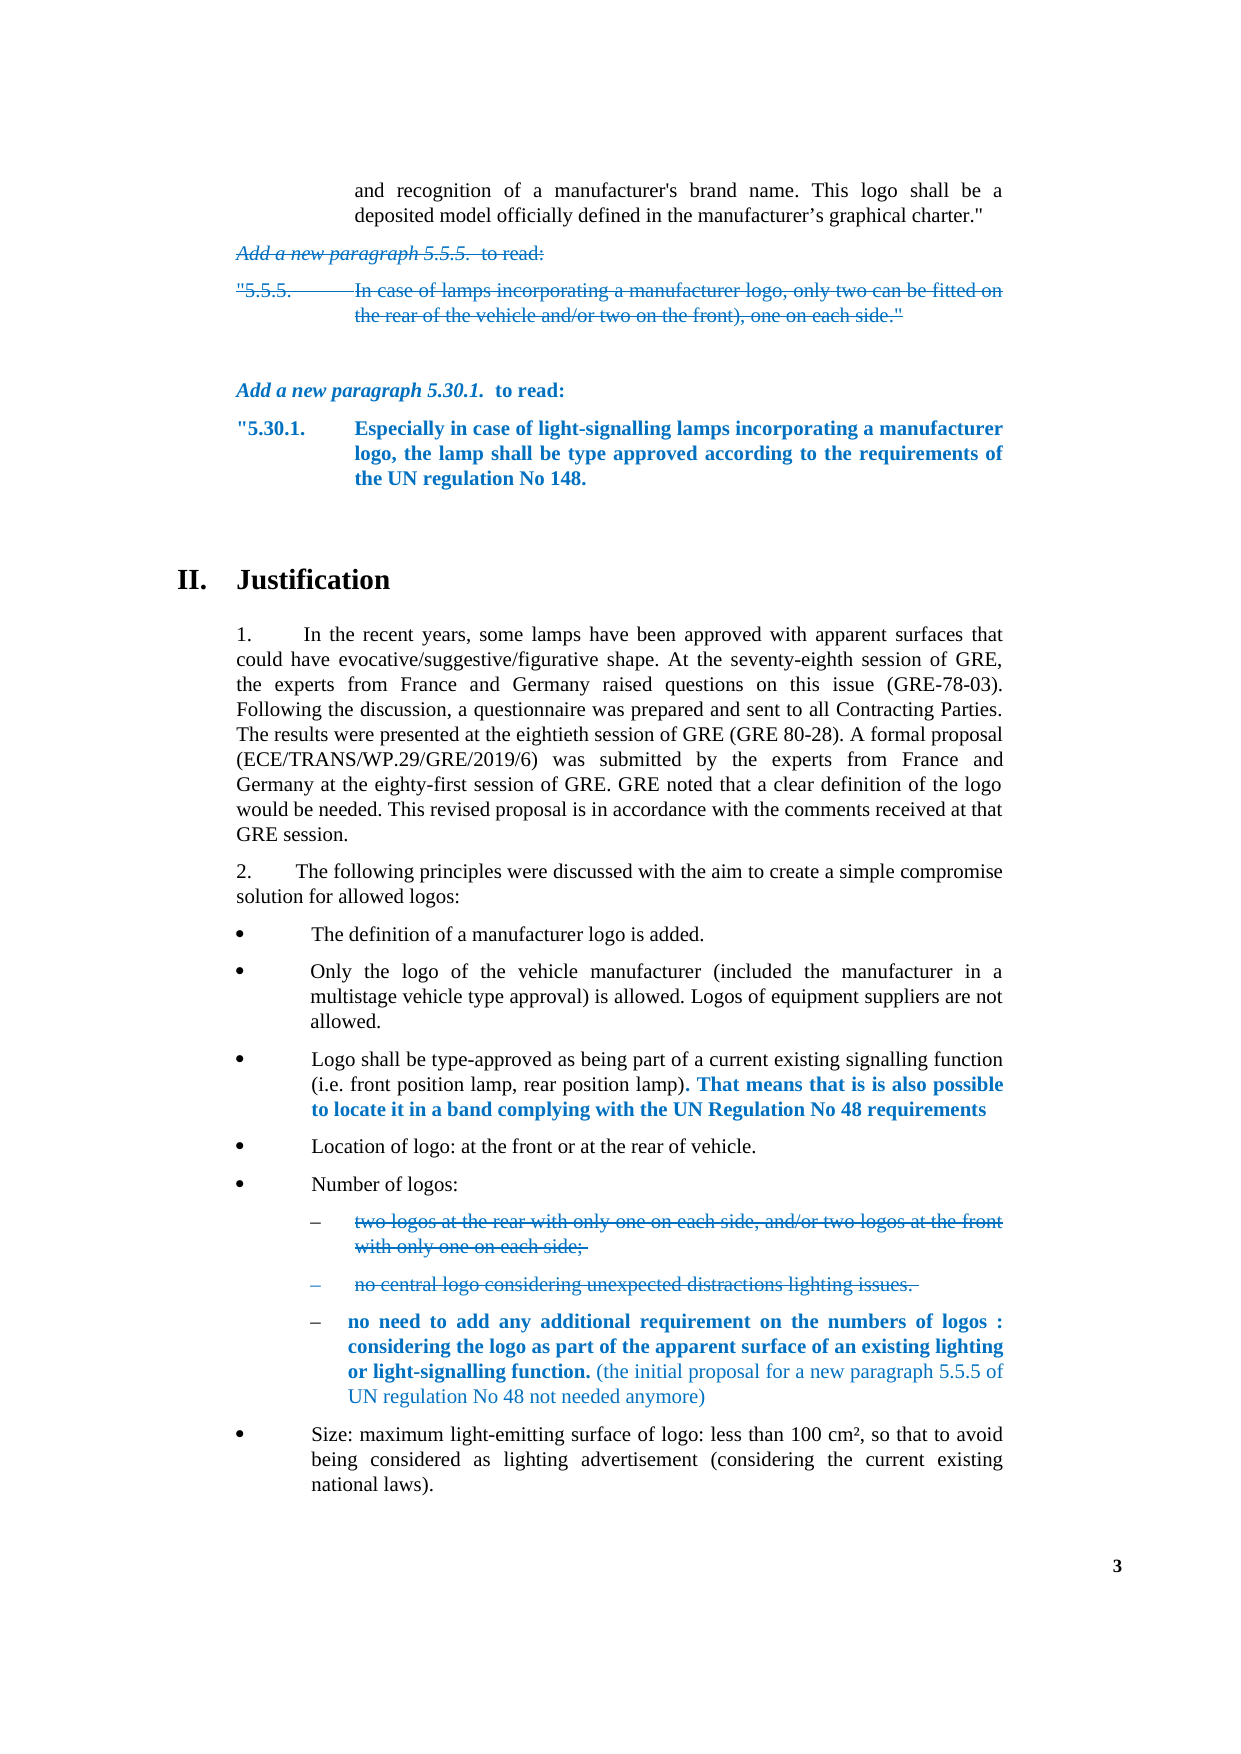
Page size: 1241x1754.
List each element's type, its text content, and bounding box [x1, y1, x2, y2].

text  Only the logo of the vehicle manufacturer (included the manufacturer in a multistage vehicle type approval) is allowed. Logos of equipment suppliers are not allowed. [236, 958, 1004, 1033]
text 2. The following principles were discussed with the aim to create a simple compromise solution for allowed logos: [236, 858, 1004, 908]
text II. Justification [118, 565, 1004, 596]
text  Size: maximum light-emitting surface of logo: less than 100 cm², so that to avoid being considered as lighting advertisement (considering the current existing national laws). [236, 1421, 1004, 1496]
text "5.30.1. Especially in case of light-signalling lamps incorporating a manufacturer logo, the lamp shall be type approved according to the requirements of the UN regulation No 148. [236, 415, 1004, 490]
text  Number of logos: [236, 1171, 1004, 1196]
text "5.5.5. In case of lamps incorporating a manufacturer logo, only two can be fitted on the rear of the vehicle and/or two on the front), one on each side." [236, 277, 1004, 327]
text  Location of logo: at the front or at the rear of vehicle. [236, 1133, 1004, 1158]
text 1. In the recent years, some lamps have been approved with apparent surfaces that could have evocative/suggestive/figurative shape. At the seventy-eighth session of GRE, the experts from France and Germany raised questions on this issue (GRE-78-03). Following the discussion, a questionnaire was prepared and sent to all Contracting Parties. The results were presented at the eightieth session of GRE (GRE 80-28). A formal proposal (ECE/TRANS/WP.29/GRE/2019/6) was submitted by the experts from France and Germany at the eighty-first session of GRE. GRE noted that a clear definition of the logo would be needed. This revised proposal is in accordance with the comments received at that GRE session. [236, 621, 1004, 846]
text ‒ no central logo considering unexpected distractions lighting issues. [310, 1271, 1004, 1296]
text ‒ two logos at the rear with only one on each side, and/or two logos at the front with only one on each side; [310, 1208, 1004, 1258]
text  Logo shall be type-approved as being part of a current existing signalling function (i.e. front position lamp, rear position lamp). That means that is is also possible to locate it in a band complying with the UN Regulation No 48 requirements [236, 1046, 1004, 1121]
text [236, 177, 1004, 227]
text Add a new paragraph 5.5.5. to read: [236, 240, 1004, 265]
list no need to add any additional requirement on the numbers of logos : considering the logo as part of the apparent surface of an existing lighting or light-signalling function. (the initial proposal for a new paragraph 5.5.5 of UN regulation No 48 not needed anymore) [310, 1308, 1004, 1408]
text Add a new paragraph 5.30.1. to read: [236, 377, 1004, 402]
text  The definition of a manufacturer logo is added. [236, 921, 1004, 946]
